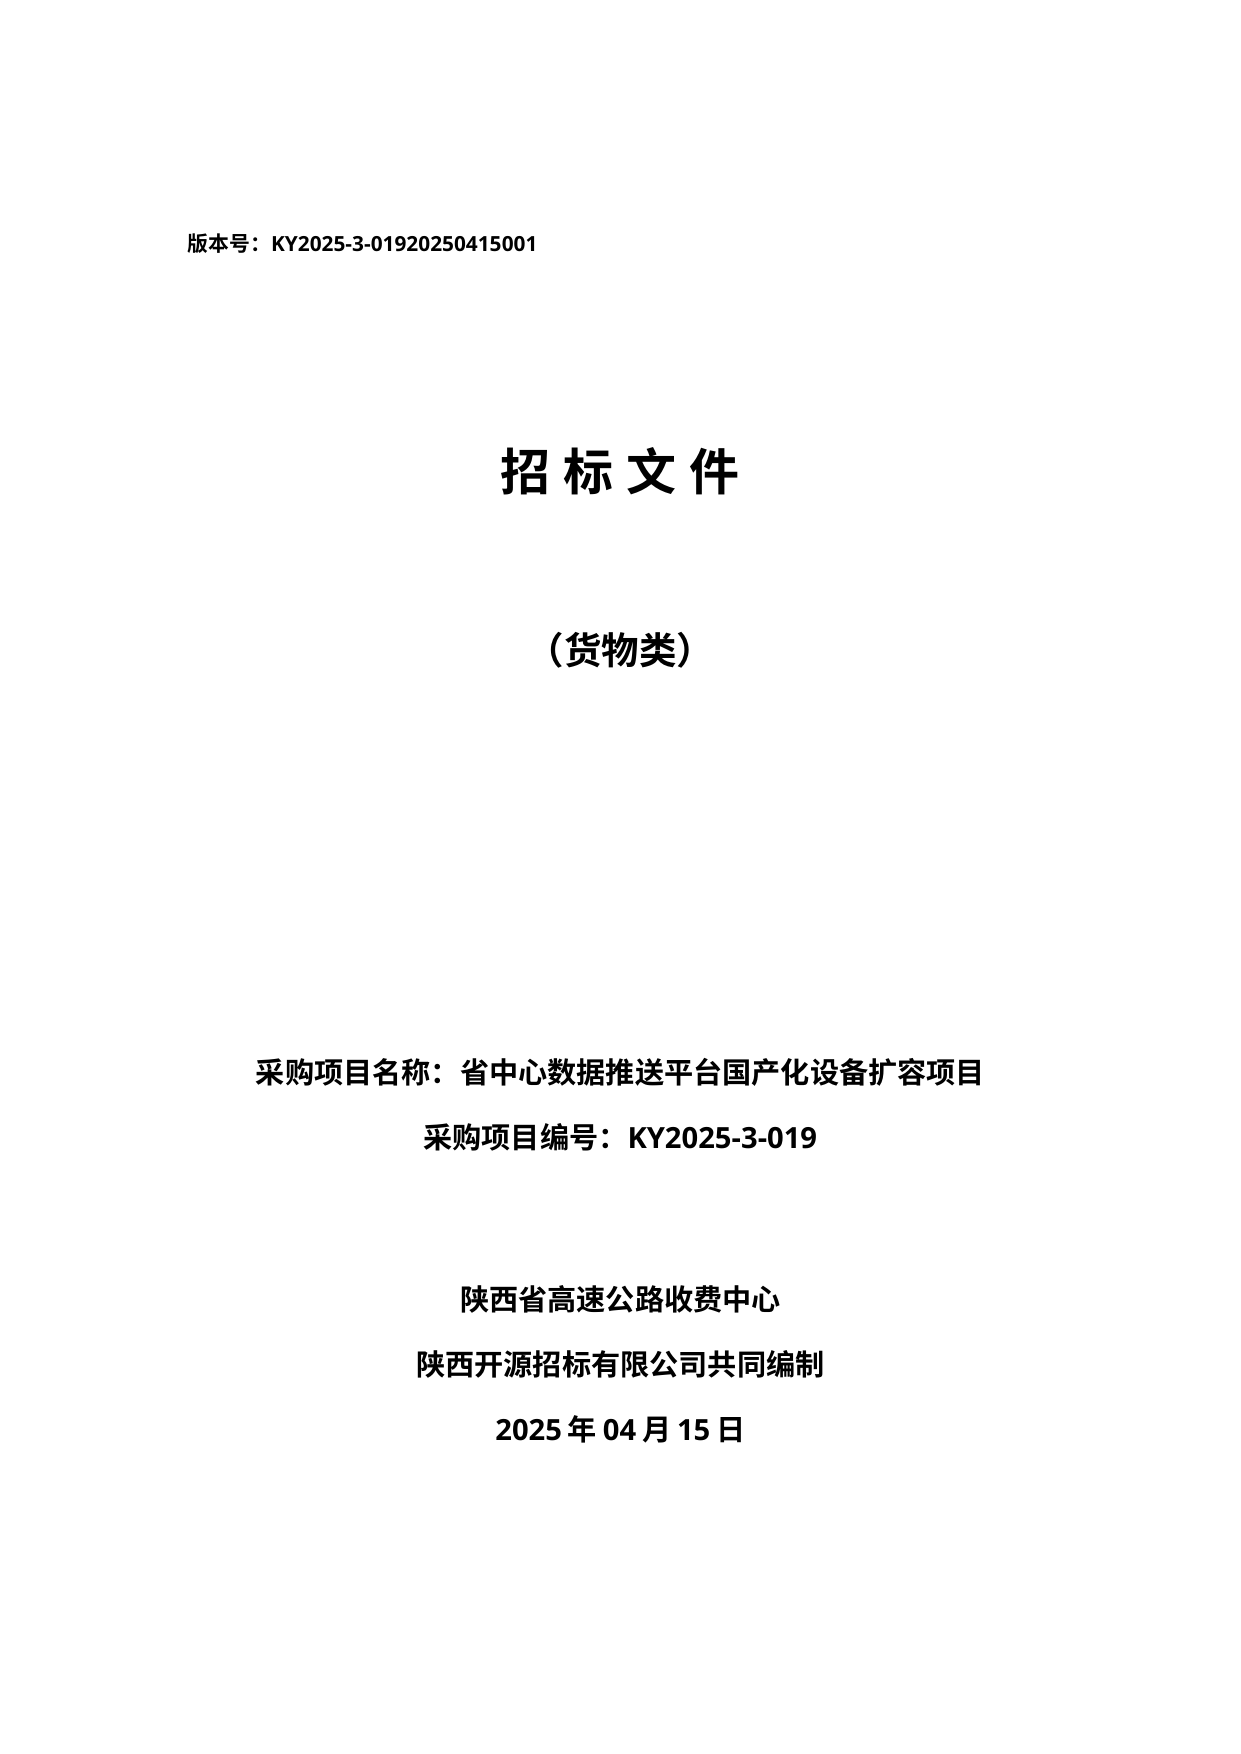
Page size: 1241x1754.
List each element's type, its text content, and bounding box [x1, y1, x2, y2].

text 采购项目编号：KY2025-3-019 [187, 1104, 1053, 1267]
text 陕西省高速公路收费中心 [187, 1267, 1053, 1332]
text 版本号：KY2025-3-01920250415001 [187, 227, 1053, 422]
text 招 标 文 件 [187, 422, 1053, 617]
text 陕西开源招标有限公司共同编制 [187, 1332, 1053, 1397]
text （货物类） [187, 617, 1053, 1039]
text 采购项目名称：省中心数据推送平台国产化设备扩容项目 [187, 1039, 1053, 1104]
text 2025年04月15日 [187, 1397, 1053, 1462]
